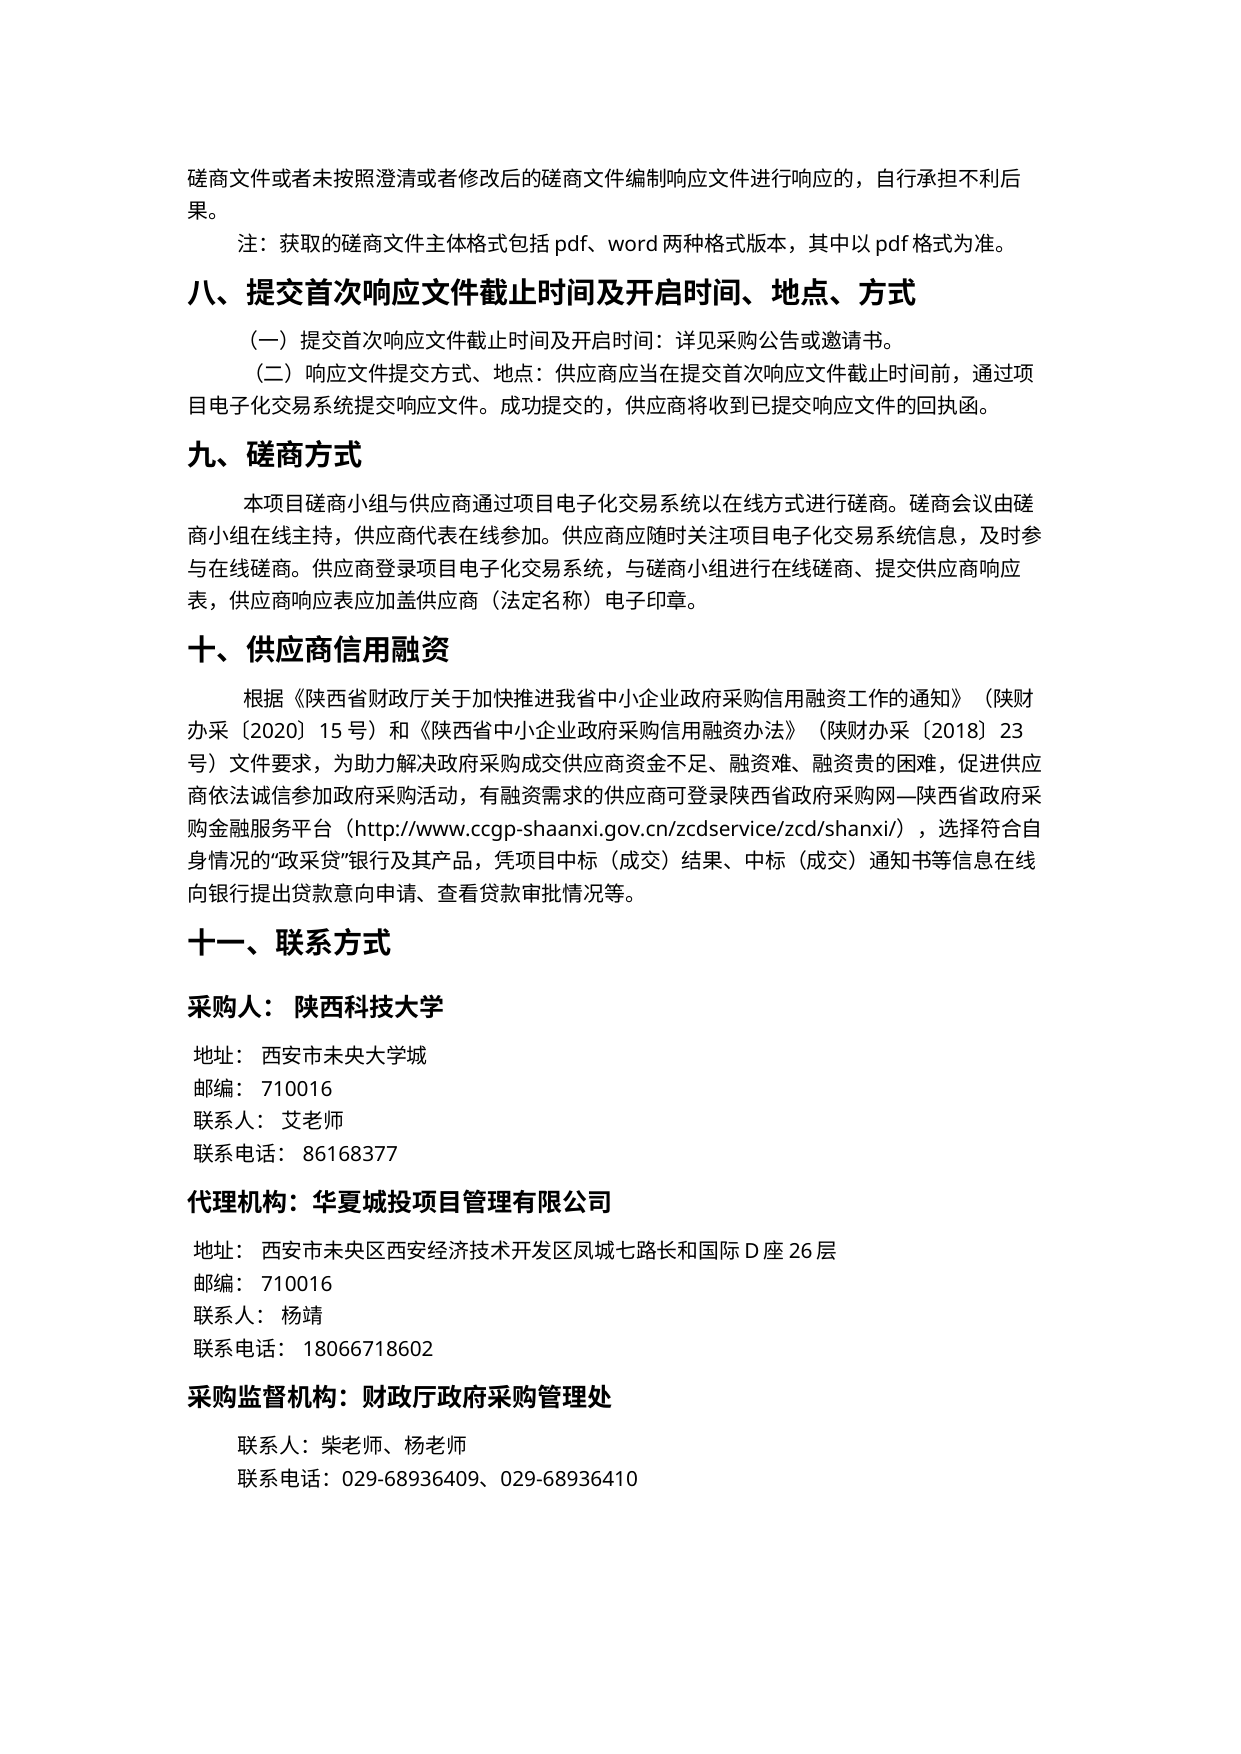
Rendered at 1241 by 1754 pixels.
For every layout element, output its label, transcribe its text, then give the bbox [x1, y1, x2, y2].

text （二）响应文件提交方式、地点：供应商应当在提交首次响应文件截止时间前，通过项目电子化交易系统提交响应文件。成功提交的，供应商将收到已提交响应文件的回执函。 [187, 357, 1053, 422]
text 八、提交首次响应文件截止时间及开启时间、地点、方式 [187, 259, 1053, 324]
text （一）提交首次响应文件截止时间及开启时间：详见采购公告或邀请书。 [187, 324, 1053, 357]
text 邮编： 710016 [187, 1072, 1053, 1104]
text 联系电话： 18066718602 [187, 1332, 1053, 1364]
text 注：获取的磋商文件主体格式包括pdf、word两种格式版本，其中以pdf格式为准。 [187, 227, 1053, 259]
text 联系人：柴老师、杨老师 [187, 1429, 1053, 1462]
text 联系电话： 86168377 [187, 1137, 1053, 1169]
text 根据《陕西省财政厅关于加快推进我省中小企业政府采购信用融资工作的通知》（陕财办采〔2020〕15 号）和《陕西省中小企业政府采购信用融资办法》（陕财办采〔2018〕23 号）文件要求，为助力解决政府采购成交供应商资金不足、融资难、融资贵的困难，促进供应商依法诚信参加政府采购活动，有融资需求的供应商可登录陕西省政府采购网—陕西省政府采购金融服务平台（http://www.ccgp-shaanxi.gov.cn/zcdservice/zcd/shanxi/），选择符合自身情况的“政采贷”银行及其产品，凭项目中标（成交）结果、中标（成交）通知书等信息在线向银行提出贷款意向申请、查看贷款审批情况等。 [187, 682, 1053, 909]
text 采购人： 陕西科技大学 [187, 974, 1053, 1039]
text 十一、联系方式 [187, 909, 1053, 974]
text 采购监督机构：财政厅政府采购管理处 [187, 1364, 1053, 1429]
text 地址： 西安市未央区西安经济技术开发区凤城七路长和国际D座26层 [187, 1234, 1053, 1267]
text 本项目磋商小组与供应商通过项目电子化交易系统以在线方式进行磋商。磋商会议由磋商小组在线主持，供应商代表在线参加。供应商应随时关注项目电子化交易系统信息，及时参与在线磋商。供应商登录项目电子化交易系统，与磋商小组进行在线磋商、提交供应商响应表，供应商响应表应加盖供应商（法定名称）电子印章。 [187, 487, 1053, 617]
text 联系人： 杨靖 [187, 1299, 1053, 1332]
text 联系电话：029-68936409、029-68936410 [187, 1462, 1053, 1494]
text 代理机构：华夏城投项目管理有限公司 [187, 1169, 1053, 1234]
text 十、供应商信用融资 [187, 617, 1053, 682]
text 邮编： 710016 [187, 1267, 1053, 1299]
text 九、磋商方式 [187, 422, 1053, 487]
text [187, 162, 1053, 227]
text 地址： 西安市未央大学城 [187, 1039, 1053, 1072]
text 联系人： 艾老师 [187, 1104, 1053, 1137]
